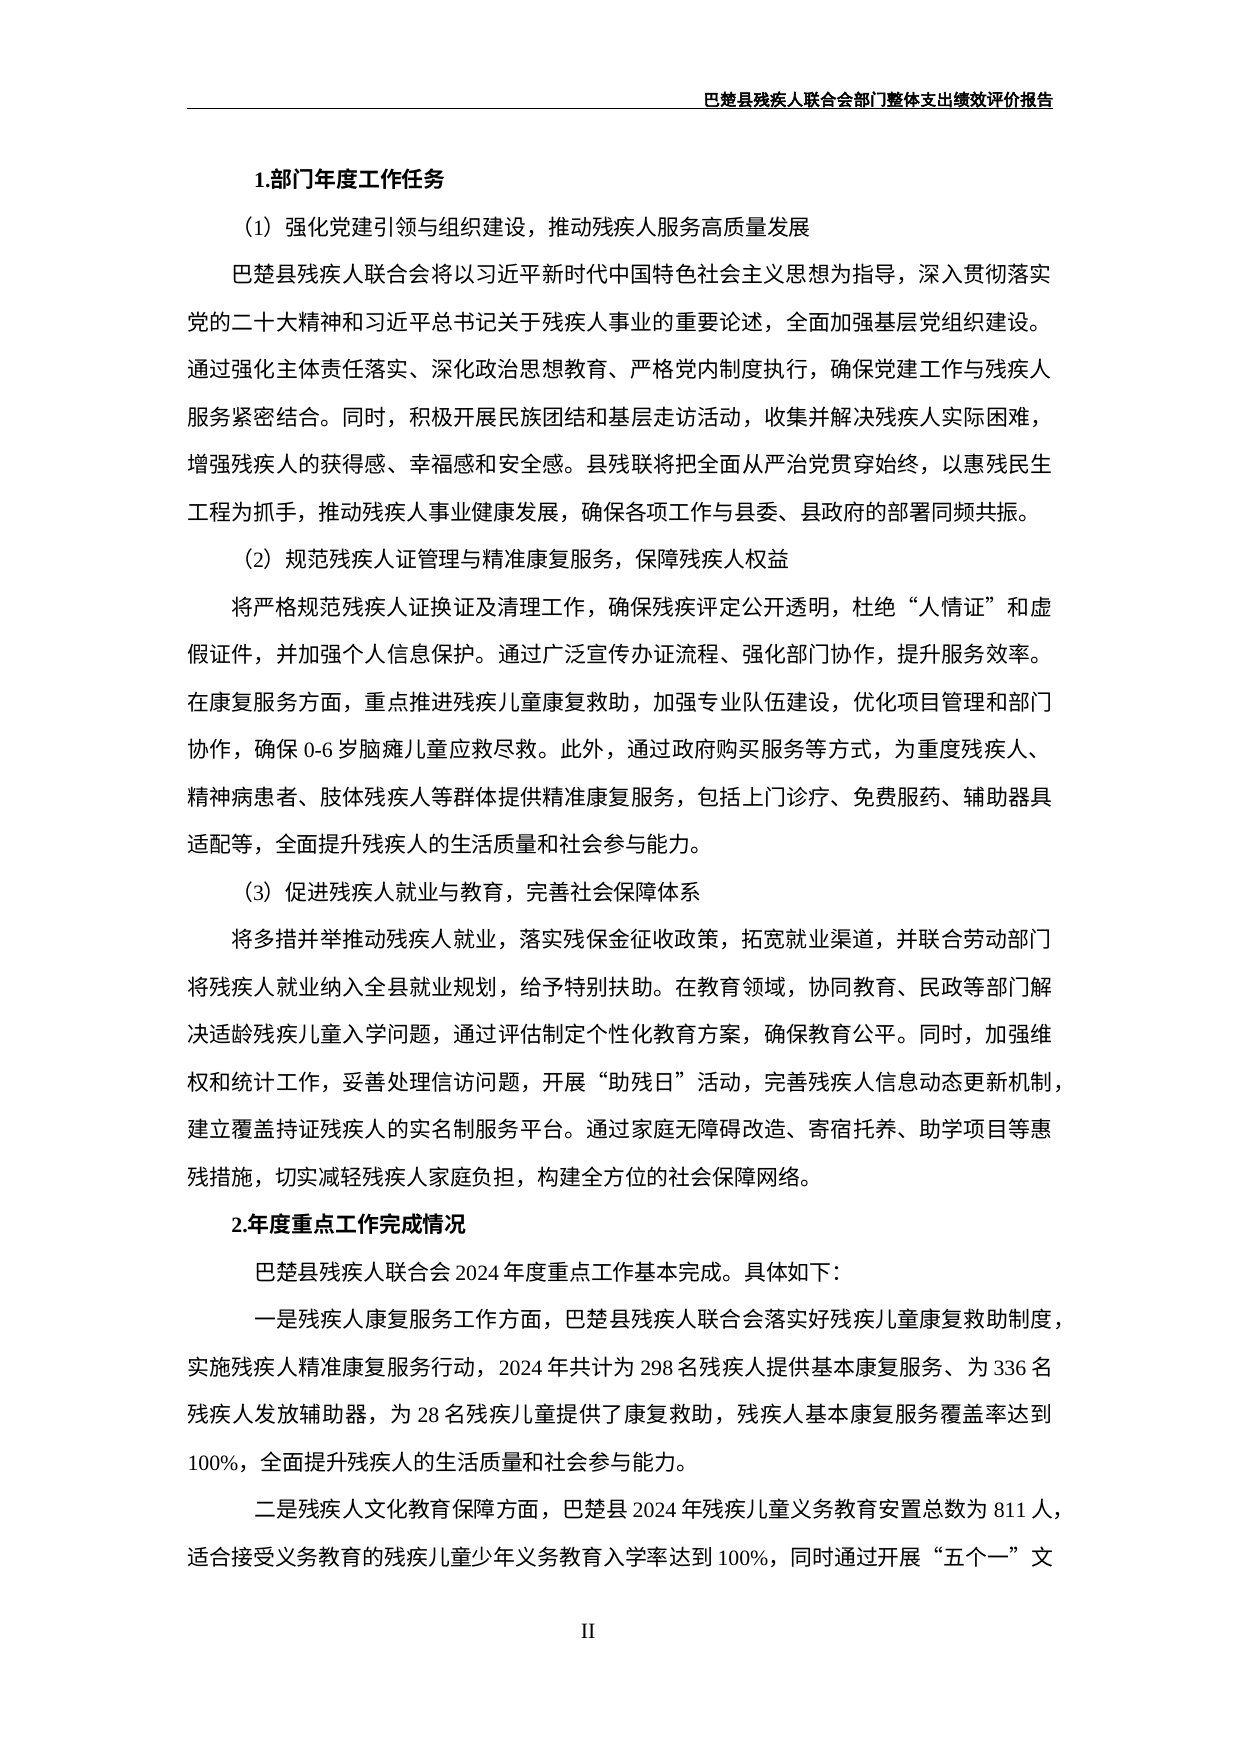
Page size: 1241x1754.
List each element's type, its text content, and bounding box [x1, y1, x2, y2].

text 巴楚县残疾人联合会2024年度重点工作基本完成。具体如下： [187, 1254, 1053, 1286]
text 将严格规范残疾人证换证及清理工作，确保残疾评定公开透明，杜绝“人情证”和虚假证件，并加强个人信息保护。通过广泛宣传办证流程、强化部门协作，提升服务效率。在康复服务方面，重点推进残疾儿童康复救助，加强专业队伍建设，优化项目管理和部门协作，确保0-6岁脑瘫儿童应救尽救。此外，通过政府购买服务等方式，为重度残疾人、精神病患者、肢体残疾人等群体提供精准康复服务，包括上门诊疗、免费服药、辅助器具适配等，全面提升残疾人的生活质量和社会参与能力。 [187, 589, 1053, 859]
text 将多措并举推动残疾人就业，落实残保金征收政策，拓宽就业渠道，并联合劳动部门将残疾人就业纳入全县就业规划，给予特别扶助。在教育领域，协同教育、民政等部门解决适龄残疾儿童入学问题，通过评估制定个性化教育方案，确保教育公平。同时，加强维权和统计工作，妥善处理信访问题，开展“助残日”活动，完善残疾人信息动态更新机制，建立覆盖持证残疾人的实名制服务平台。通过家庭无障碍改造、寄宿托养、助学项目等惠残措施，切实减轻残疾人家庭负担，构建全方位的社会保障网络。 [187, 922, 1053, 1191]
text 一是残疾人康复服务工作方面，巴楚县残疾人联合会落实好残疾儿童康复救助制度，实施残疾人精准康复服务行动，2024年共计为298名残疾人提供基本康复服务、为336名残疾人发放辅助器，为28名残疾儿童提供了康复救助，残疾人基本康复服务覆盖率达到100%，全面提升残疾人的生活质量和社会参与能力。 [187, 1302, 1053, 1476]
text （1）强化党建引领与组织建设，推动残疾人服务高质量发展 [187, 209, 1053, 241]
subtitle 1.部门年度工作任务 [187, 162, 1053, 194]
text （3）促进残疾人就业与教育，完善社会保障体系 [187, 874, 1053, 906]
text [187, 1492, 1053, 1571]
text 2.年度重点工作完成情况 [187, 1207, 1053, 1239]
text （2）规范残疾人证管理与精准康复服务，保障残疾人权益 [187, 542, 1053, 574]
text 巴楚县残疾人联合会将以习近平新时代中国特色社会主义思想为指导，深入贯彻落实党的二十大精神和习近平总书记关于残疾人事业的重要论述，全面加强基层党组织建设。通过强化主体责任落实、深化政治思想教育、严格党内制度执行，确保党建工作与残疾人服务紧密结合。同时，积极开展民族团结和基层走访活动，收集并解决残疾人实际困难，增强残疾人的获得感、幸福感和安全感。县残联将把全面从严治党贯穿始终，以惠残民生工程为抓手，推动残疾人事业健康发展，确保各项工作与县委、县政府的部署同频共振。 [187, 257, 1053, 526]
